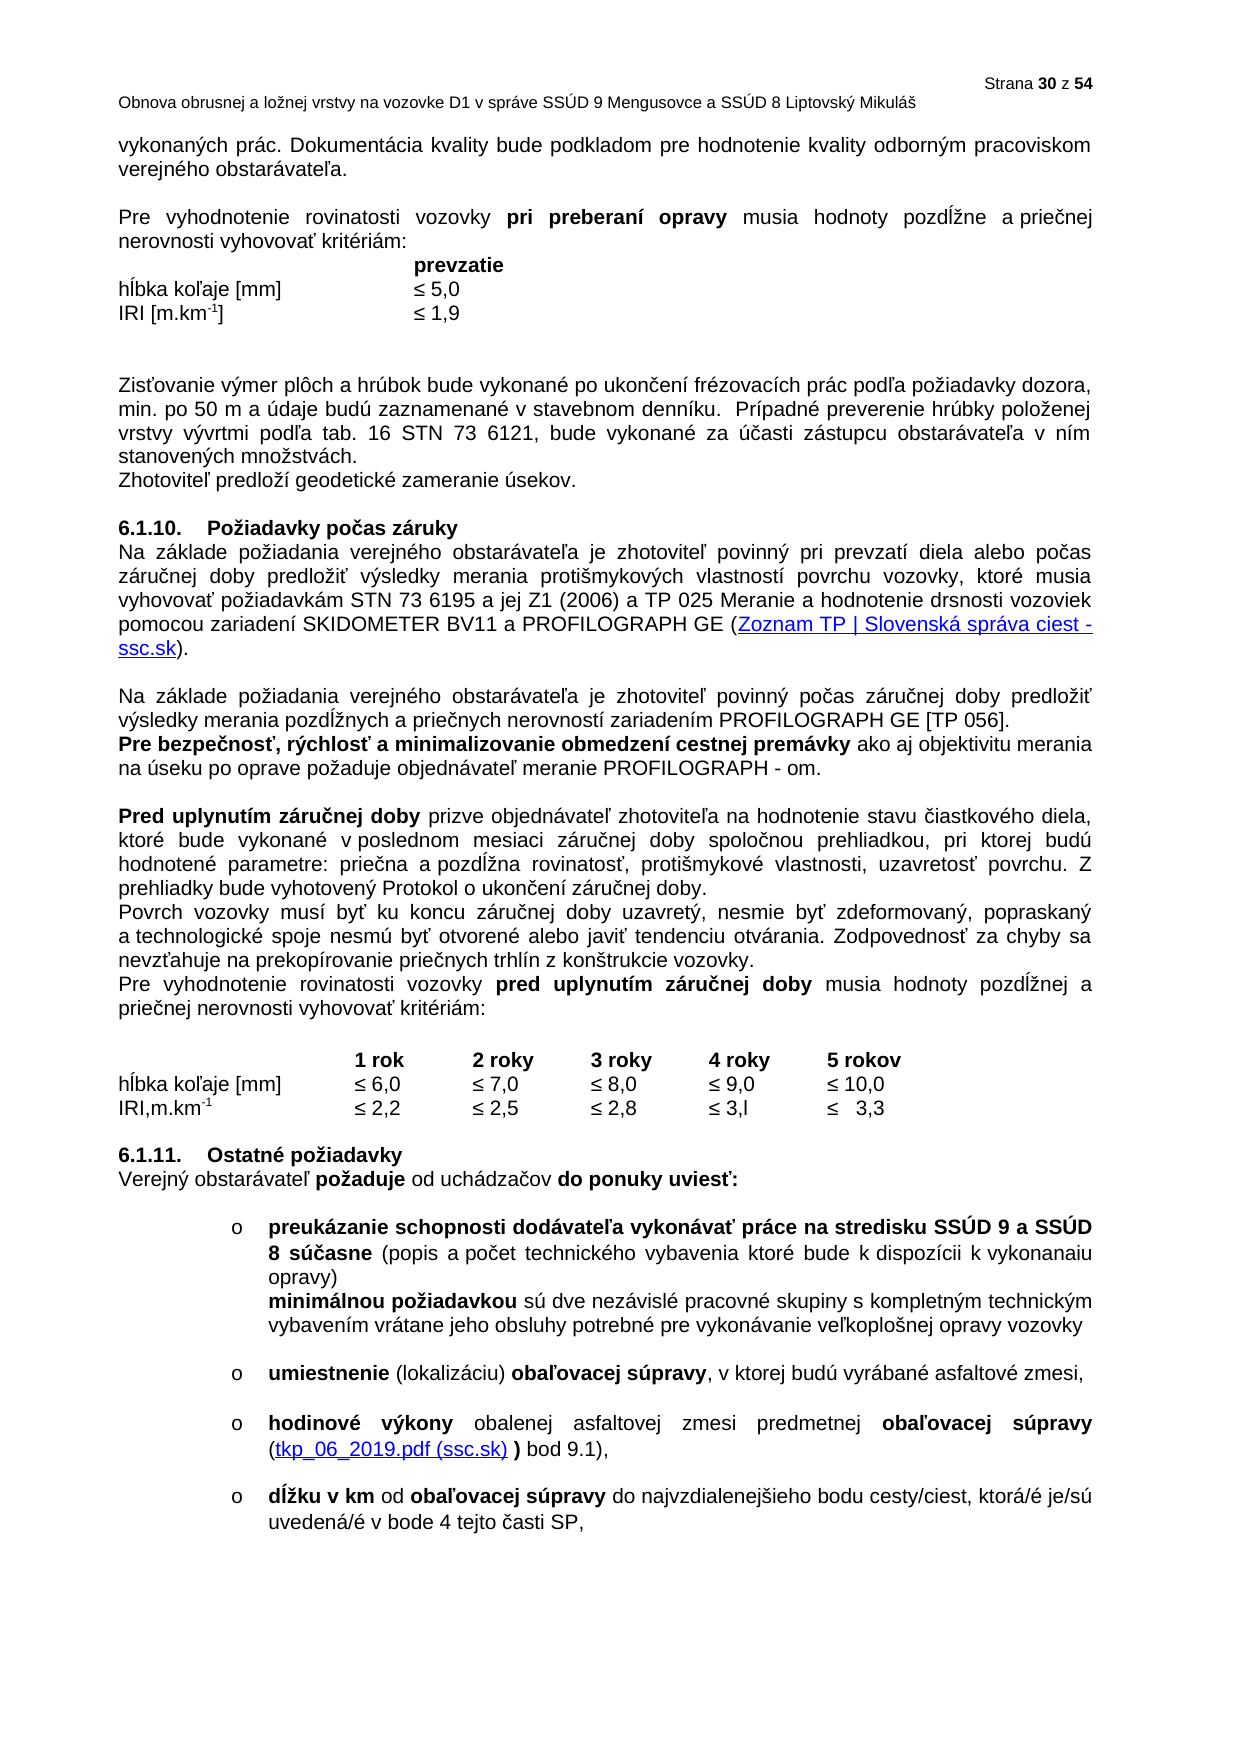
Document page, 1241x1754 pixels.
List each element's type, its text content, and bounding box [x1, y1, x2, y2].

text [118, 133, 1092, 181]
text hĺbka koľaje [mm] ≤ 6,0 ≤ 7,0 ≤ 8,0 ≤ 9,0 ≤ 10,0 [118, 1071, 1092, 1095]
list hodinové výkony obalenej asfaltovej zmesi predmetnej obaľovacej súpravy (tkp_06_2019.pdf (ssc.sk) ) bod 9.1), [231, 1411, 1092, 1460]
text Pred uplynutím záručnej doby prizve objednávateľ zhotoviteľa na hodnotenie stavu čiastkového diela, ktoré bude vykonané v poslednom mesiaci záručnej doby spoločnou prehliadkou, pri ktorej budú hodnotené parametre: priečna a pozdĺžna rovinatosť, protišmykové vlastnosti, uzavretosť povrchu. Z prehliadky bude vyhotovený Protokol o ukončení záručnej doby. [118, 804, 1092, 899]
list minimálnou požiadavkou sú dve nezávislé pracovné skupiny s kompletným technickým vybavením vrátane jeho obsluhy potrebné pre vykonávanie veľkoplošnej opravy vozovky [268, 1289, 1092, 1337]
text Na základe požiadania verejného obstarávateľa je zhotoviteľ povinný počas záručnej doby predložiť výsledky merania pozdĺžnych a priečnych nerovností zariadením PROFILOGRAPH GE [TP 056]. [118, 684, 1092, 732]
text Pre vyhodnotenie rovinatosti vozovky pred uplynutím záručnej doby musia hodnoty pozdĺžnej a priečnej nerovnosti vyhovovať kritériám: [118, 971, 1092, 1019]
text Zhotoviteľ predloží geodetické zameranie úsekov. [118, 468, 1092, 492]
text Povrch vozovky musí byť ku koncu záručnej doby uzavretý, nesmie byť zdeformovaný, popraskaný a technologické spoje nesmú byť otvorené alebo javiť tendenciu otvárania. Zodpovednosť za chyby sa nevzťahuje na prekopírovanie priečnych trhlín z konštrukcie vozovky. [118, 899, 1092, 971]
text hĺbka koľaje [mm] ≤ 5,0 [118, 277, 1092, 301]
text IRI [m.km-1] ≤ 1,9 [118, 301, 1092, 324]
list umiestnenie (lokalizáciu) obaľovacej súpravy, v ktorej budú vyrábané asfaltové zmesi, [231, 1361, 1092, 1387]
text Na základe požiadania verejného obstarávateľa je zhotoviteľ povinný pri prevzatí diela alebo počas záručnej doby predložiť výsledky merania protišmykových vlastností povrchu vozovky, ktoré musia vyhovovať požiadavkám STN 73 6195 a jej Z1 (2006) a TP 025 Meranie a hodnotenie drsnosti vozoviek pomocou zariadení SKIDOMETER BV11 a PROFILOGRAPH GE (Zoznam TP | Slovenská správa ciest - ssc.sk). [118, 540, 1092, 660]
text Pre bezpečnosť, rýchlosť a minimalizovanie obmedzení cestnej premávky ako aj objektivitu merania na úseku po oprave požaduje objednávateľ meranie PROFILOGRAPH - om. [118, 732, 1092, 780]
text Zisťovanie výmer plôch a hrúbok bude vykonané po ukončení frézovacích prác podľa požiadavky dozora, min. po 50 m a údaje budú zaznamenané v stavebnom denníku. Prípadné preverenie hrúbky položenej vrstvy vývrtmi podľa tab. 16 STN 73 6121, bude vykonané za účasti zástupcu obstarávateľa v ním stanovených množstvách. [118, 372, 1092, 468]
text IRI,m.km-1 ≤ 2,2 ≤ 2,5 ≤ 2,8 ≤ 3,l ≤ 3,3 [118, 1095, 1092, 1119]
text Verejný obstarávateľ požaduje od uchádzačov do ponuky uviesť: [118, 1167, 1092, 1191]
text prevzatie [118, 253, 1092, 277]
text 1 rok 2 roky 3 roky 4 roky 5 rokov [192, 1047, 1092, 1071]
list preukázanie schopnosti dodávateľa vykonávať práce na stredisku SSÚD 9 a SSÚD 8 súčasne (popis a počet technického vybavenia ktoré bude k dispozícii k vykonanaiu opravy) [231, 1215, 1092, 1289]
list Ostatné požiadavky [118, 1143, 1092, 1167]
list Požiadavky počas záruky [118, 516, 1092, 540]
text Pre vyhodnotenie rovinatosti vozovky pri preberaní opravy musia hodnoty pozdĺžne a priečnej nerovnosti vyhovovať kritériám: [118, 205, 1092, 253]
list dĺžku v km od obaľovacej súpravy do najvzdialenejšieho bodu cesty/ciest, ktorá/é je/sú uvedená/é v bode 4 tejto časti SP, [231, 1484, 1092, 1534]
